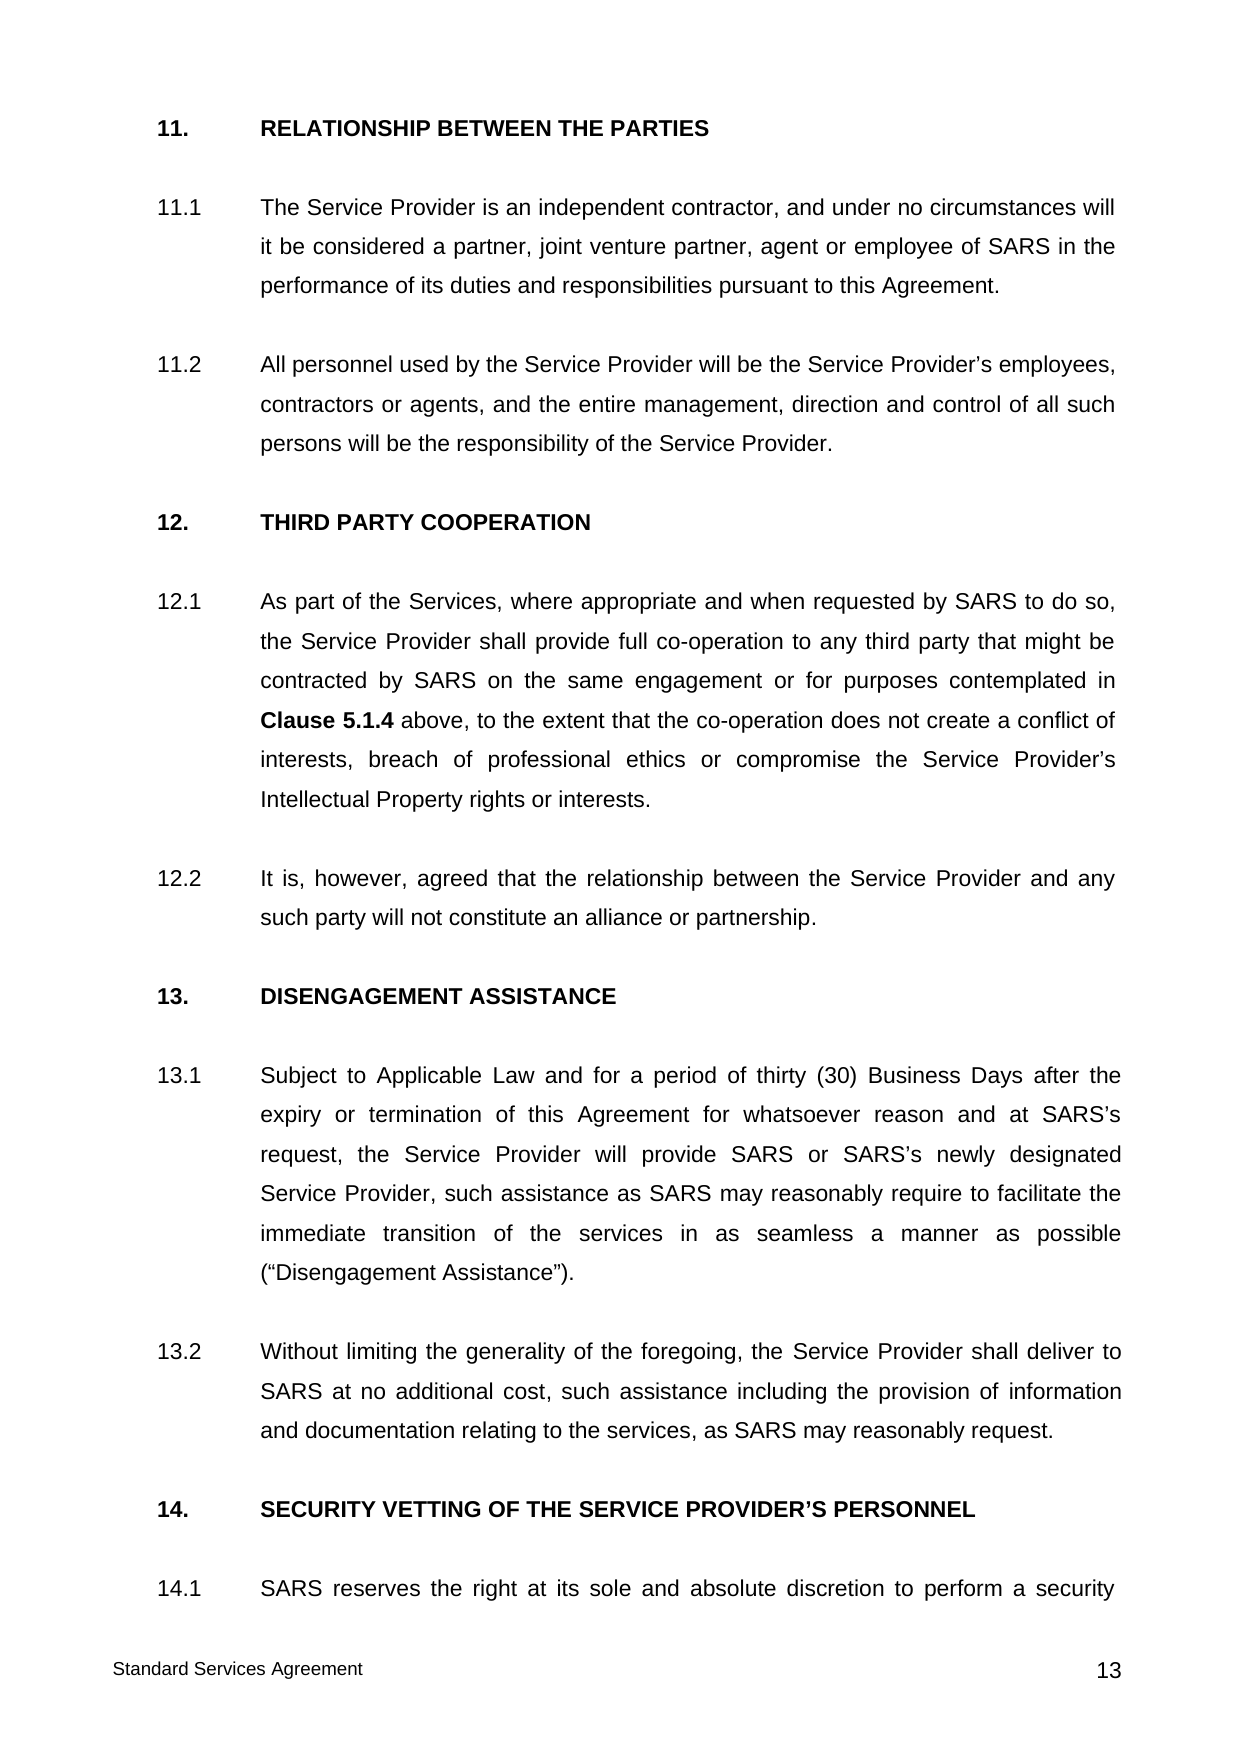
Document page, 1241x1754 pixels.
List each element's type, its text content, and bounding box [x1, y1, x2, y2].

list RELATIONSHIP BETWEEN THE PARTIES [157, 114, 1122, 141]
list THIRD PARTY COOPERATION [157, 509, 1122, 536]
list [157, 1575, 1116, 1602]
list As part of the Services, where appropriate and when requested by SARS to do so, the Service Provider shall provide full co-operation to any third party that might be contracted by SARS on the same engagement or for purposes contemplated in Clause 5.1.4 above, to the extent that the co-operation does not create a conflict of interests, breach of professional ethics or compromise the Service Provider’s Intellectual Property rights or interests. [157, 588, 1116, 812]
list Without limiting the generality of the foregoing, the Service Provider shall deliver to SARS at no additional cost, such assistance including the provision of information and documentation relating to the services, as SARS may reasonably request. [157, 1338, 1122, 1444]
list It is, however, agreed that the relationship between the Service Provider and any such party will not constitute an alliance or partnership. [157, 864, 1116, 930]
list SECURITY VETTING OF THE SERVICE PROVIDER’S PERSONNEL [157, 1496, 1122, 1523]
list Subject to Applicable Law and for a period of thirty (30) Business Days after the expiry or termination of this Agreement for whatsoever reason and at SARS’s request, the Service Provider will provide SARS or SARS’s newly designated Service Provider, such assistance as SARS may reasonably require to facilitate the immediate transition of the services in as seamless a manner as possible (“Disengagement Assistance”). [157, 1062, 1122, 1286]
list The Service Provider is an independent contractor, and under no circumstances will it be considered a partner, joint venture partner, agent or employee of SARS in the performance of its duties and responsibilities pursuant to this Agreement. [157, 193, 1116, 299]
list All personnel used by the Service Provider will be the Service Provider’s employees, contractors or agents, and the entire management, direction and control of all such persons will be the responsibility of the Service Provider. [157, 351, 1116, 457]
list DISENGAGEMENT ASSISTANCE [157, 983, 1122, 1009]
